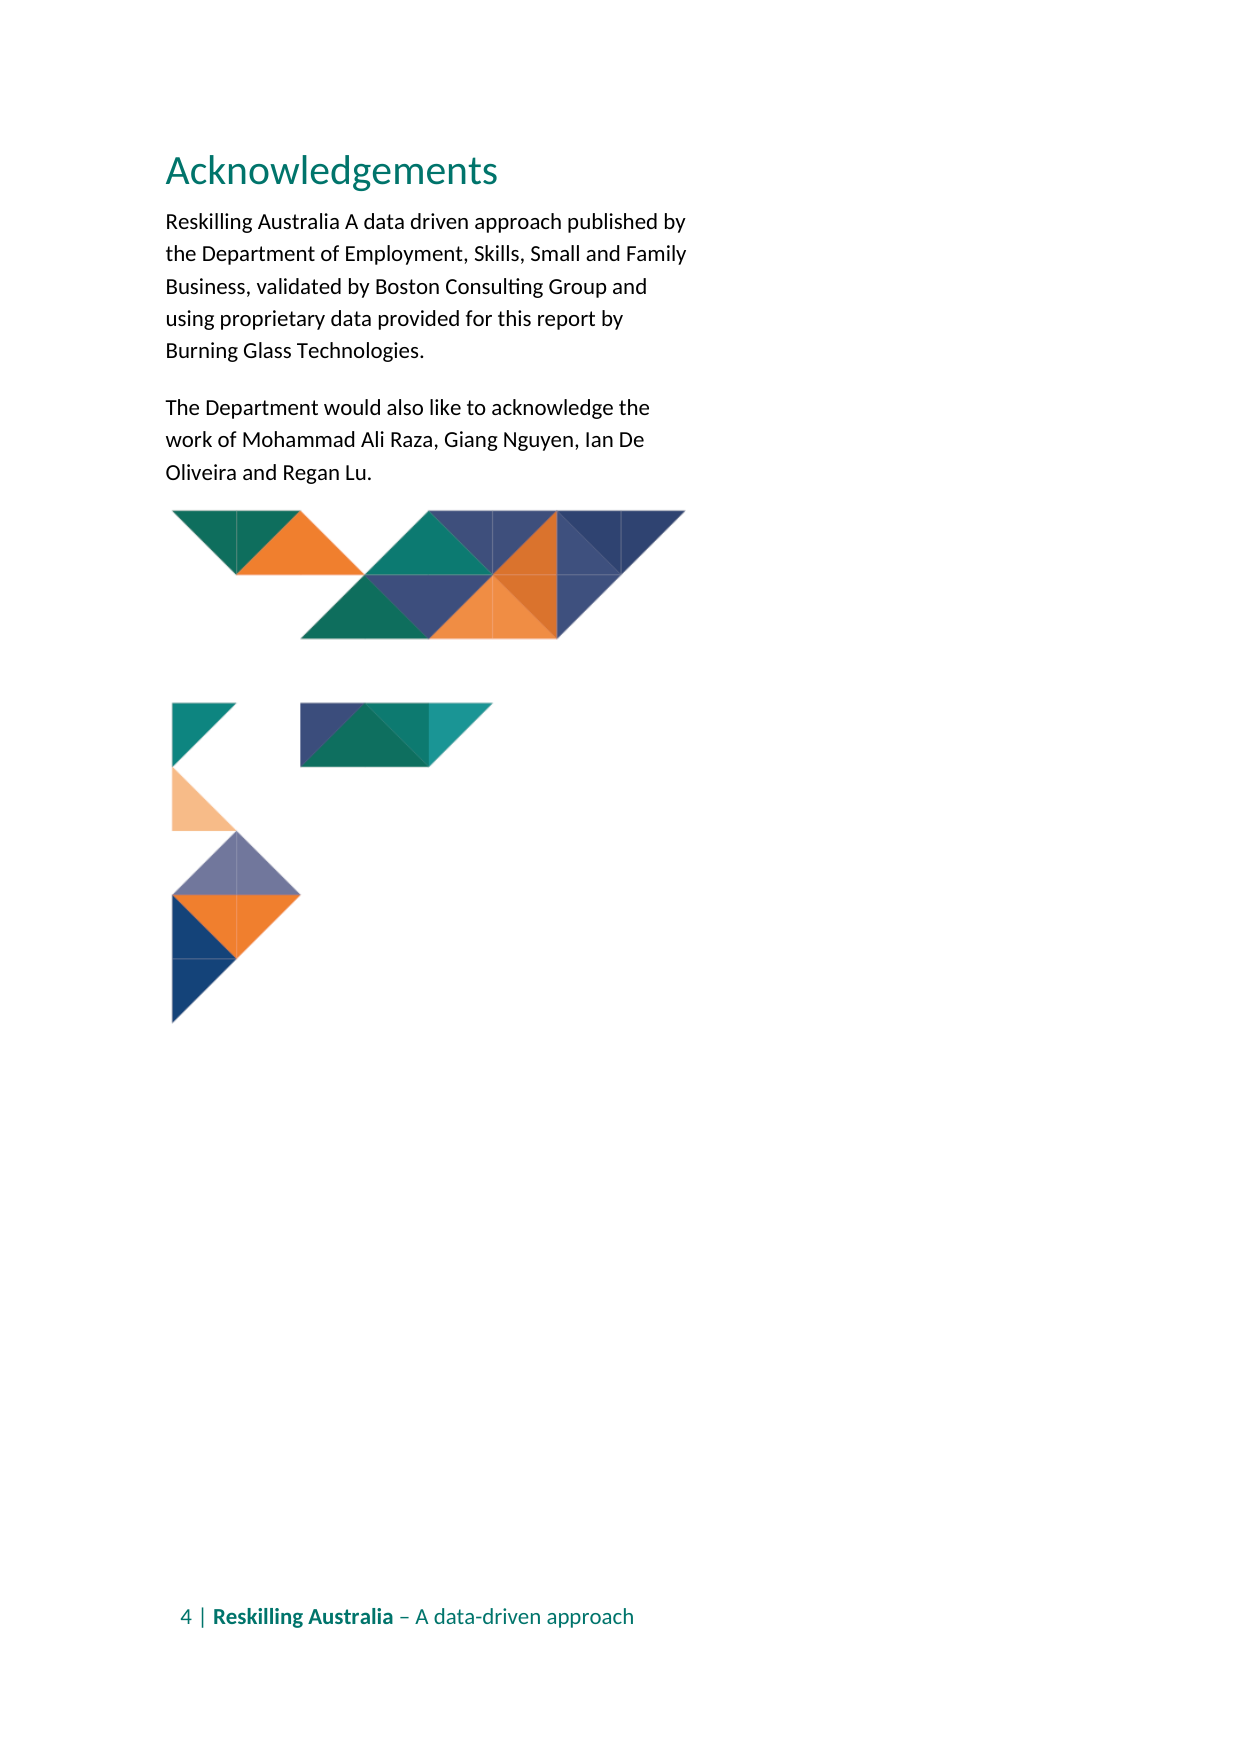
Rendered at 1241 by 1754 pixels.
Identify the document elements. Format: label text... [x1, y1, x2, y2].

text Reskilling Australia A data driven approach published by the Department of Employment, Skills, Small and Family Business, validated by Boston Consulting Group and using proprietary data provided for this report by Burning Glass Technologies. [165, 207, 697, 364]
subtitle Acknowledgements [165, 144, 1090, 195]
text The Department would also like to acknowledge the work of Mohammad Ali Raza, Giang Nguyen, Ian De Oliveira and Regan Lu. [165, 393, 697, 486]
picture [165, 502, 694, 1034]
